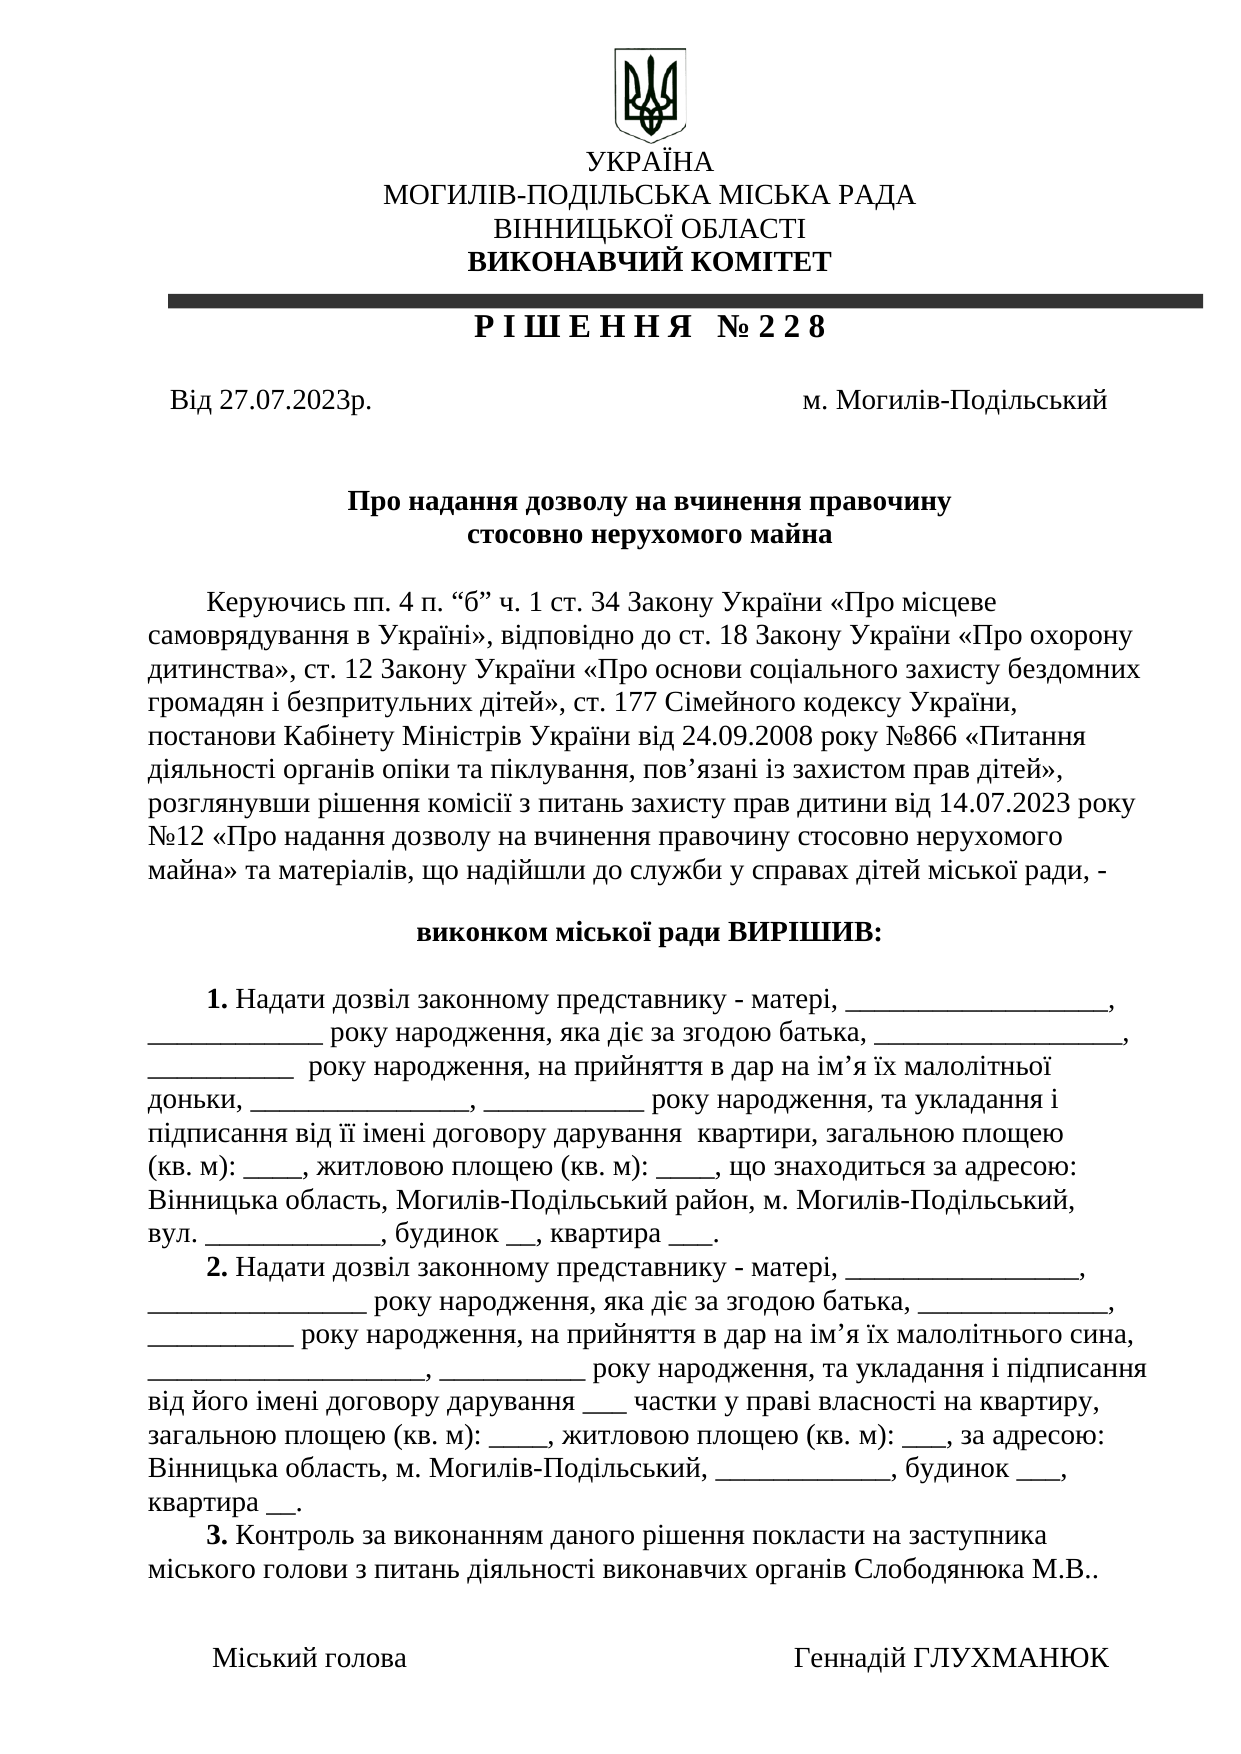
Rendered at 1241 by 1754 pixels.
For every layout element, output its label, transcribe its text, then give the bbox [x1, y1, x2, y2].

picture [614, 48, 687, 144]
text (кв. м): ____, житловою площею (кв. м): ____, що знаходиться за адресою: Вінницька область, Могилів-Подільський район, м. Могилів-Подільський, [148, 1148, 1152, 1216]
text Керуючись пп. 4 п. “б” ч. 1 ст. 34 Закону України «Про місцеве самоврядування в Україні», відповідно до ст. 18 Закону України «Про охорону дитинства», ст. 12 Закону України «Про основи соціального захисту бездомних громадян і безпритульних дітей», ст. 177 Сімейного кодексу України, постанови Кабінету Міністрів України від 24.09.2008 року №866 «Питання діяльності органів опіки та піклування, пов’язані із захистом прав дітей», розглянувши рішення комісії з питань захисту прав дитини від 14.07.2023 року №12 «Про надання дозволу на вчинення правочину стосовно нерухомого майна» та матеріалів, що надійшли до служби у справах дітей міської ради, - [148, 584, 1152, 886]
text 2. Надати дозвіл законному представнику - матері, ________________, _______________ року народження, яка діє за згодою батька, _____________, __________ року народження, на прийняття в дар на ім’я їх малолітнього сина, ___________________, __________ року народження, та укладання і підписання від його імені договору дарування ___ частки у праві власності на квартиру, загальною площею (кв. м): ____, житловою площею (кв. м): ___, за адресою: Вінницька область, м. Могилів-Подільський, ____________, будинок ___, квартира __. [148, 1249, 1152, 1517]
text виконком міської ради ВИРІШИВ: [148, 914, 1152, 947]
text ВИКОНАВЧИЙ КОМІТЕТ [148, 244, 1152, 278]
text УКРАЇНА МОГИЛІВ-ПОДІЛЬСЬКА МІСЬКА РАДА ВІННИЦЬКОЇ ОБЛАСТІ [148, 144, 1152, 244]
text РІШЕННЯ №228 [148, 278, 1152, 344]
text 1. Надати дозвіл законному представнику - матері, __________________, ____________ року народження, яка діє за згодою батька, _________________, __________ року народження, на прийняття в дар на ім’я їх малолітньої доньки, _______________, ___________ року народження, та укладання і підписання від її імені договору дарування квартири, загальною площею [148, 981, 1152, 1148]
text 3. Контроль за виконанням даного рішення покласти на заступника міського голови з питань діяльності виконавчих органів Слободянюка М.В.. [148, 1517, 1152, 1584]
text стосовно нерухомого майна [148, 517, 1152, 550]
text вул. ____________, будинок __, квартира ___. [148, 1216, 1152, 1249]
text Міський голова Геннадій ГЛУХМАНЮК [148, 1641, 1152, 1674]
text Про надання дозволу на вчинення правочину [148, 483, 1152, 517]
text Від 27.07.2023р. м. Могилів-Подільський [148, 382, 1152, 416]
